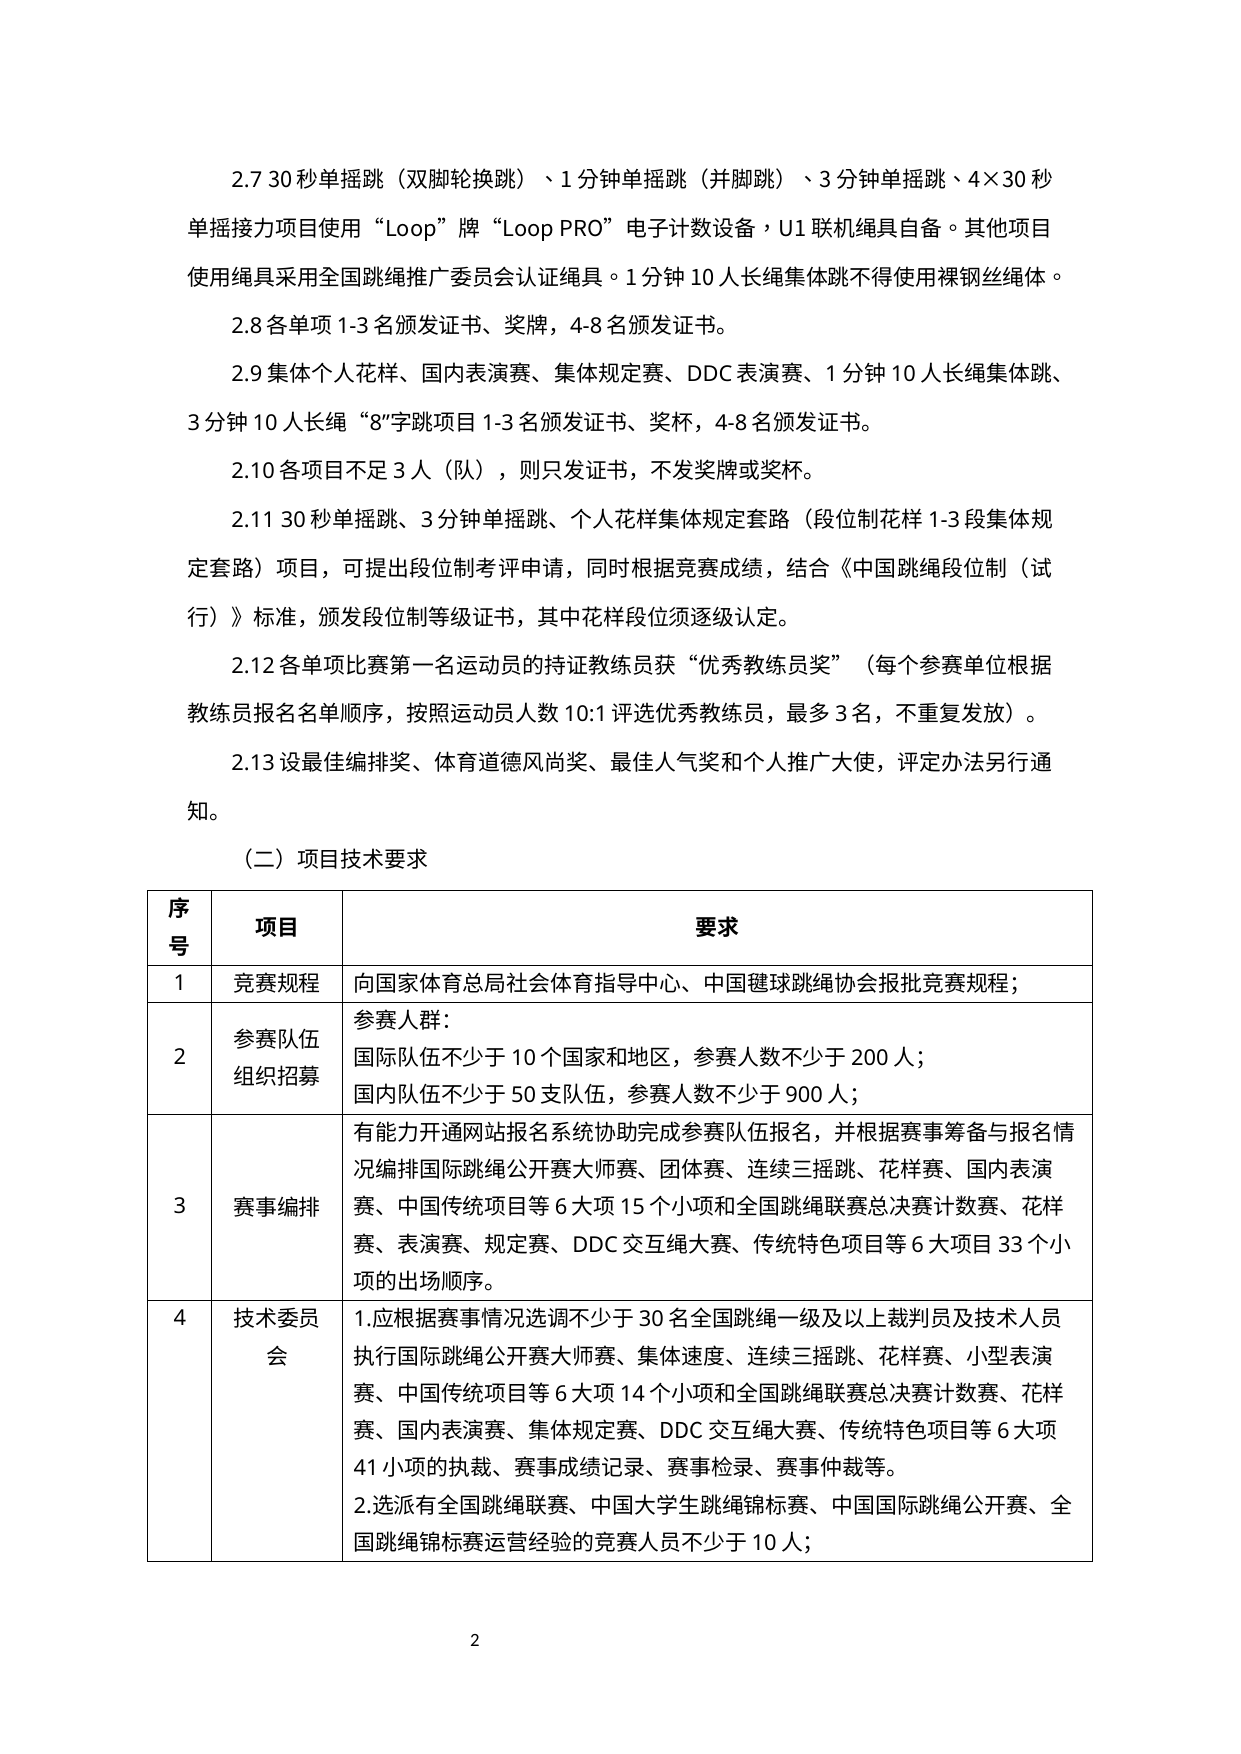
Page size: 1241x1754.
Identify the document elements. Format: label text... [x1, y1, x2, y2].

table_header 项目 [212, 891, 342, 964]
text 2.13设最佳编排奖、体育道德风尚奖、最佳人气奖和个人推广大使，评定办法另行通知。 [187, 744, 1053, 826]
table_cell 赛事编排 [212, 1115, 342, 1300]
text 2.10各项目不足3人（队），则只发证书，不发奖牌或奖杯。 [187, 453, 1053, 486]
text 2.9集体个人花样、国内表演赛、集体规定赛、DDC表演赛、1分钟10人长绳集体跳、3分钟10人长绳“8”字跳项目1-3名颁发证书、奖杯，4-8名颁发证书。 [187, 356, 1053, 437]
table_cell 参赛队伍组织招募 [212, 1003, 342, 1113]
table_cell 有能力开通网站报名系统协助完成参赛队伍报名，并根据赛事筹备与报名情况编排国际跳绳公开赛大师赛、团体赛、连续三摇跳、花样赛、国内表演赛、中国传统项目等6大项15个小项和全国跳绳联赛总决赛计数赛、花样赛、表演赛、规定赛、DDC交互绳大赛、传统特色项目等6大项目33个小项的出场顺序。 [343, 1115, 1092, 1300]
table_cell 1 [148, 966, 211, 1002]
table_cell 向国家体育总局社会体育指导中心、中国毽球跳绳协会报批竞赛规程； [343, 966, 1092, 1002]
table_cell 3 [148, 1115, 211, 1300]
text 2.11 30秒单摇跳、3分钟单摇跳、个人花样集体规定套路（段位制花样1-3段集体规定套路）项目，可提出段位制考评申请，同时根据竞赛成绩，结合《中国跳绳段位制（试行）》标准，颁发段位制等级证书，其中花样段位须逐级认定。 [187, 502, 1053, 632]
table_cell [343, 1301, 1092, 1561]
table_header 序号 [148, 891, 211, 964]
text 2.8各单项1-3名颁发证书、奖牌，4-8名颁发证书。 [187, 308, 1053, 340]
table_cell 技术委员会 [212, 1301, 342, 1561]
text 2.7 30秒单摇跳（双脚轮换跳）、1分钟单摇跳（并脚跳）、3分钟单摇跳、4×30秒单摇接力项目使用“Loop”牌“Loop PRO”电子计数设备，U1联机绳具自备。其他项目使用绳具采用全国跳绳推广委员会认证绳具。1分钟10人长绳集体跳不得使用裸钢丝绳体。 [187, 162, 1053, 292]
text 2.12各单项比赛第一名运动员的持证教练员获“优秀教练员奖”（每个参赛单位根据教练员报名名单顺序，按照运动员人数10:1评选优秀教练员，最多3名，不重复发放）。 [187, 647, 1053, 729]
table_cell 2 [148, 1003, 211, 1113]
table_cell 4 [148, 1301, 211, 1561]
table_cell 竞赛规程 [212, 966, 342, 1002]
table_cell 参赛人群： 国际队伍不少于10个国家和地区，参赛人数不少于200人； 国内队伍不少于50支队伍，参赛人数不少于900人； [343, 1003, 1092, 1113]
text （二）项目技术要求 [187, 842, 1053, 874]
table_header 要求 [343, 891, 1092, 964]
